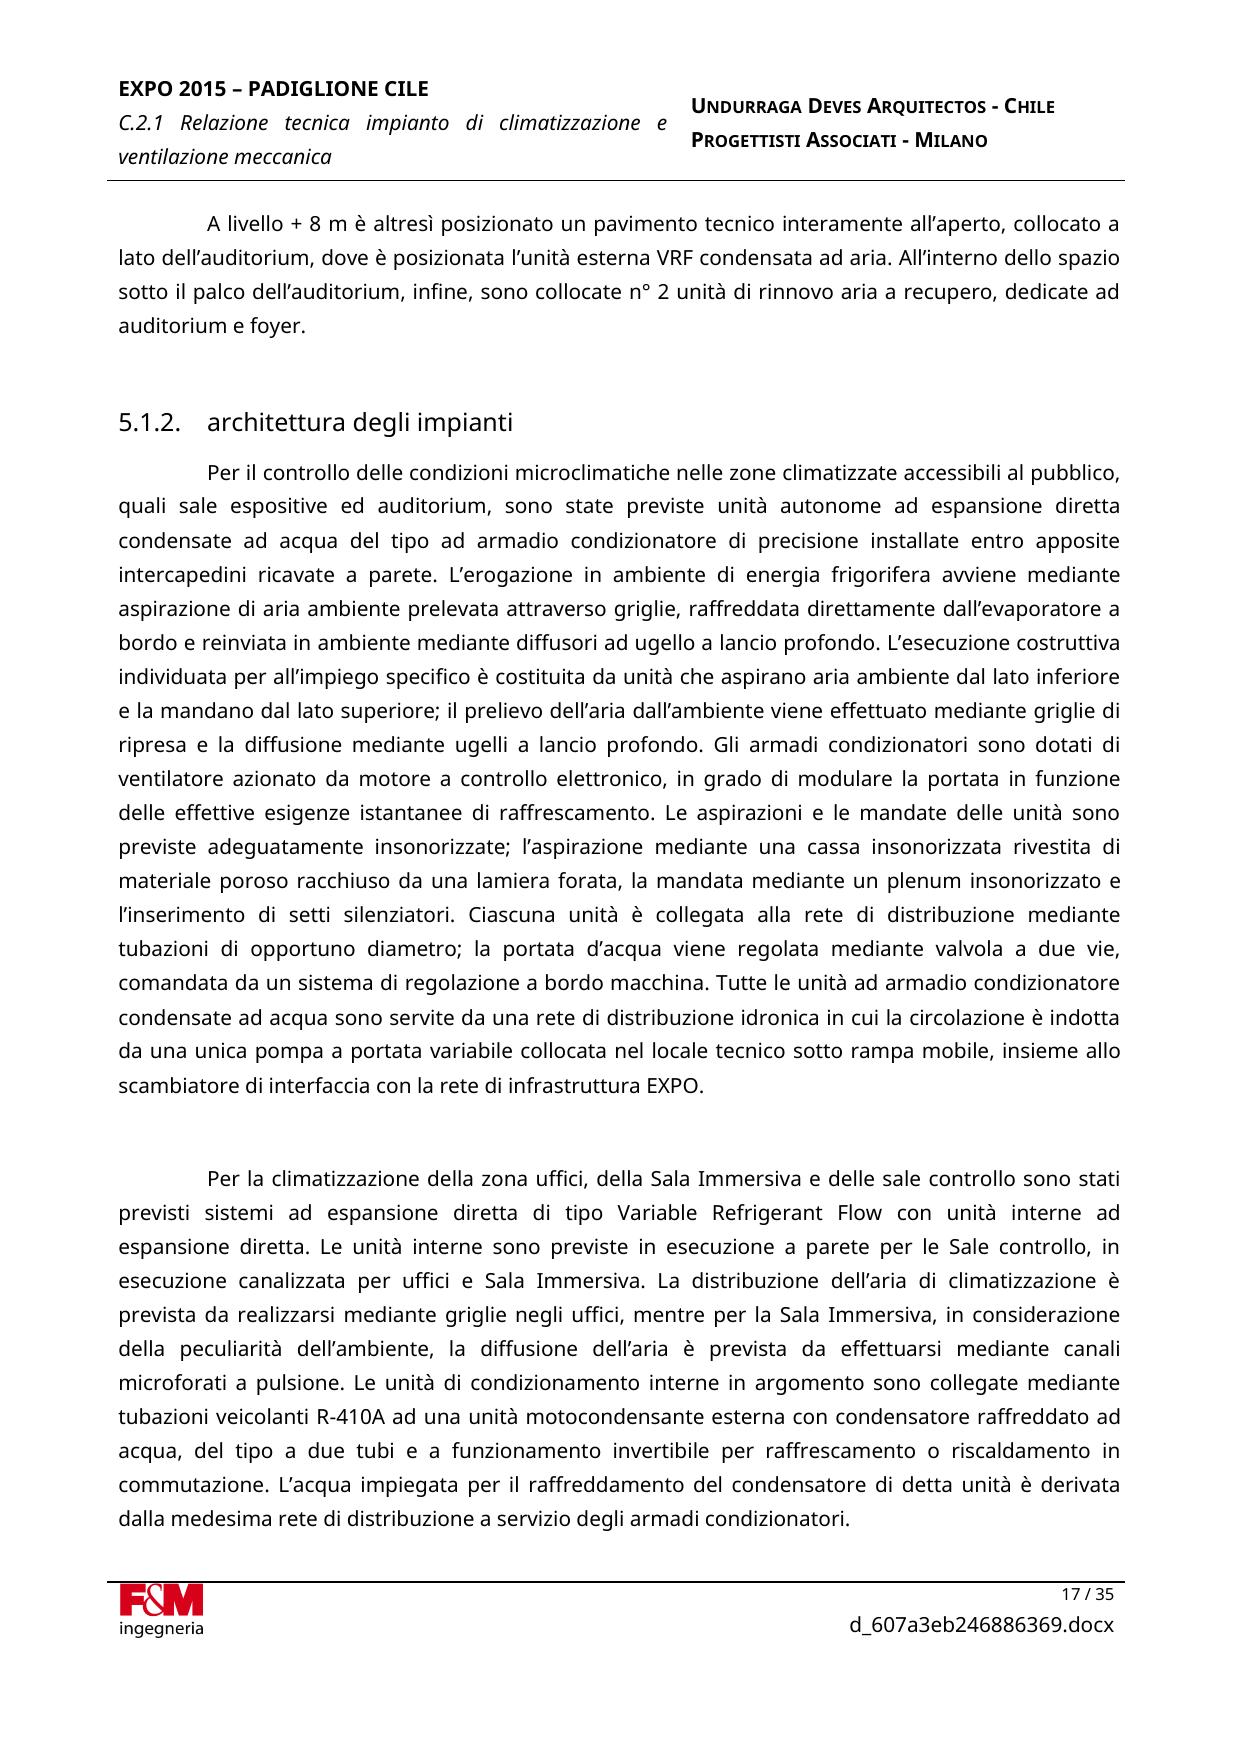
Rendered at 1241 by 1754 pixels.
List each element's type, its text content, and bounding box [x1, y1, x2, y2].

text Per il controllo delle condizioni microclimatiche nelle zone climatizzate accessibili al pubblico, quali sale espositive ed auditorium, sono state previste unità autonome ad espansione diretta condensate ad acqua del tipo ad armadio condizionatore di precisione installate entro apposite intercapedini ricavate a parete. L’erogazione in ambiente di energia frigorifera avviene mediante aspirazione di aria ambiente prelevata attraverso griglie, raffreddata direttamente dall’evaporatore a bordo e reinviata in ambiente mediante diffusori ad ugello a lancio profondo. L’esecuzione costruttiva individuata per all’impiego specifico è costituita da unità che aspirano aria ambiente dal lato inferiore e la mandano dal lato superiore; il prelievo dell’aria dall’ambiente viene effettuato mediante griglie di ripresa e la diffusione mediante ugelli a lancio profondo. Gli armadi condizionatori sono dotati di ventilatore azionato da motore a controllo elettronico, in grado di modulare la portata in funzione delle effettive esigenze istantanee di raffrescamento. Le aspirazioni e le mandate delle unità sono previste adeguatamente insonorizzate; l’aspirazione mediante una cassa insonorizzata rivestita di materiale poroso racchiuso da una lamiera forata, la mandata mediante un plenum insonorizzato e l’inserimento di setti silenziatori. Ciascuna unità è collegata alla rete di distribuzione mediante tubazioni di opportuno diametro; la portata d’acqua viene regolata mediante valvola a due vie, comandata da un sistema di regolazione a bordo macchina. Tutte le unità ad armadio condizionatore condensate ad acqua sono servite da una rete di distribuzione idronica in cui la circolazione è indotta da una unica pompa a portata variabile collocata nel locale tecnico sotto rampa mobile, insieme allo scambiatore di interfaccia con la rete di infrastruttura EXPO. [118, 458, 1122, 1099]
text Per la climatizzazione della zona uffici, della Sala Immersiva e delle sale controllo sono stati previsti sistemi ad espansione diretta di tipo Variable Refrigerant Flow con unità interne ad espansione diretta. Le unità interne sono previste in esecuzione a parete per le Sale controllo, in esecuzione canalizzata per uffici e Sala Immersiva. La distribuzione dell’aria di climatizzazione è prevista da realizzarsi mediante griglie negli uffici, mentre per la Sala Immersiva, in considerazione della peculiarità dell’ambiente, la diffusione dell’aria è prevista da effettuarsi mediante canali microforati a pulsione. Le unità di condizionamento interne in argomento sono collegate mediante tubazioni veicolanti R-410A ad una unità motocondensante esterna con condensatore raffreddato ad acqua, del tipo a due tubi e a funzionamento invertibile per raffrescamento o riscaldamento in commutazione. L’acqua impiegata per il raffreddamento del condensatore di detta unità è derivata dalla medesima rete di distribuzione a servizio degli armadi condizionatori. [118, 1164, 1122, 1533]
picture [118, 1582, 209, 1643]
text A livello + 8 m è altresì posizionato un pavimento tecnico interamente all’aperto, collocato a lato dell’auditorium, dove è posizionata l’unità esterna VRF condensata ad aria. All’interno dello spazio sotto il palco dell’auditorium, infine, sono collocate n° 2 unità di rinnovo aria a recupero, dedicate ad auditorium e foyer. [118, 209, 1122, 339]
text architettura degli impianti [118, 404, 1122, 438]
